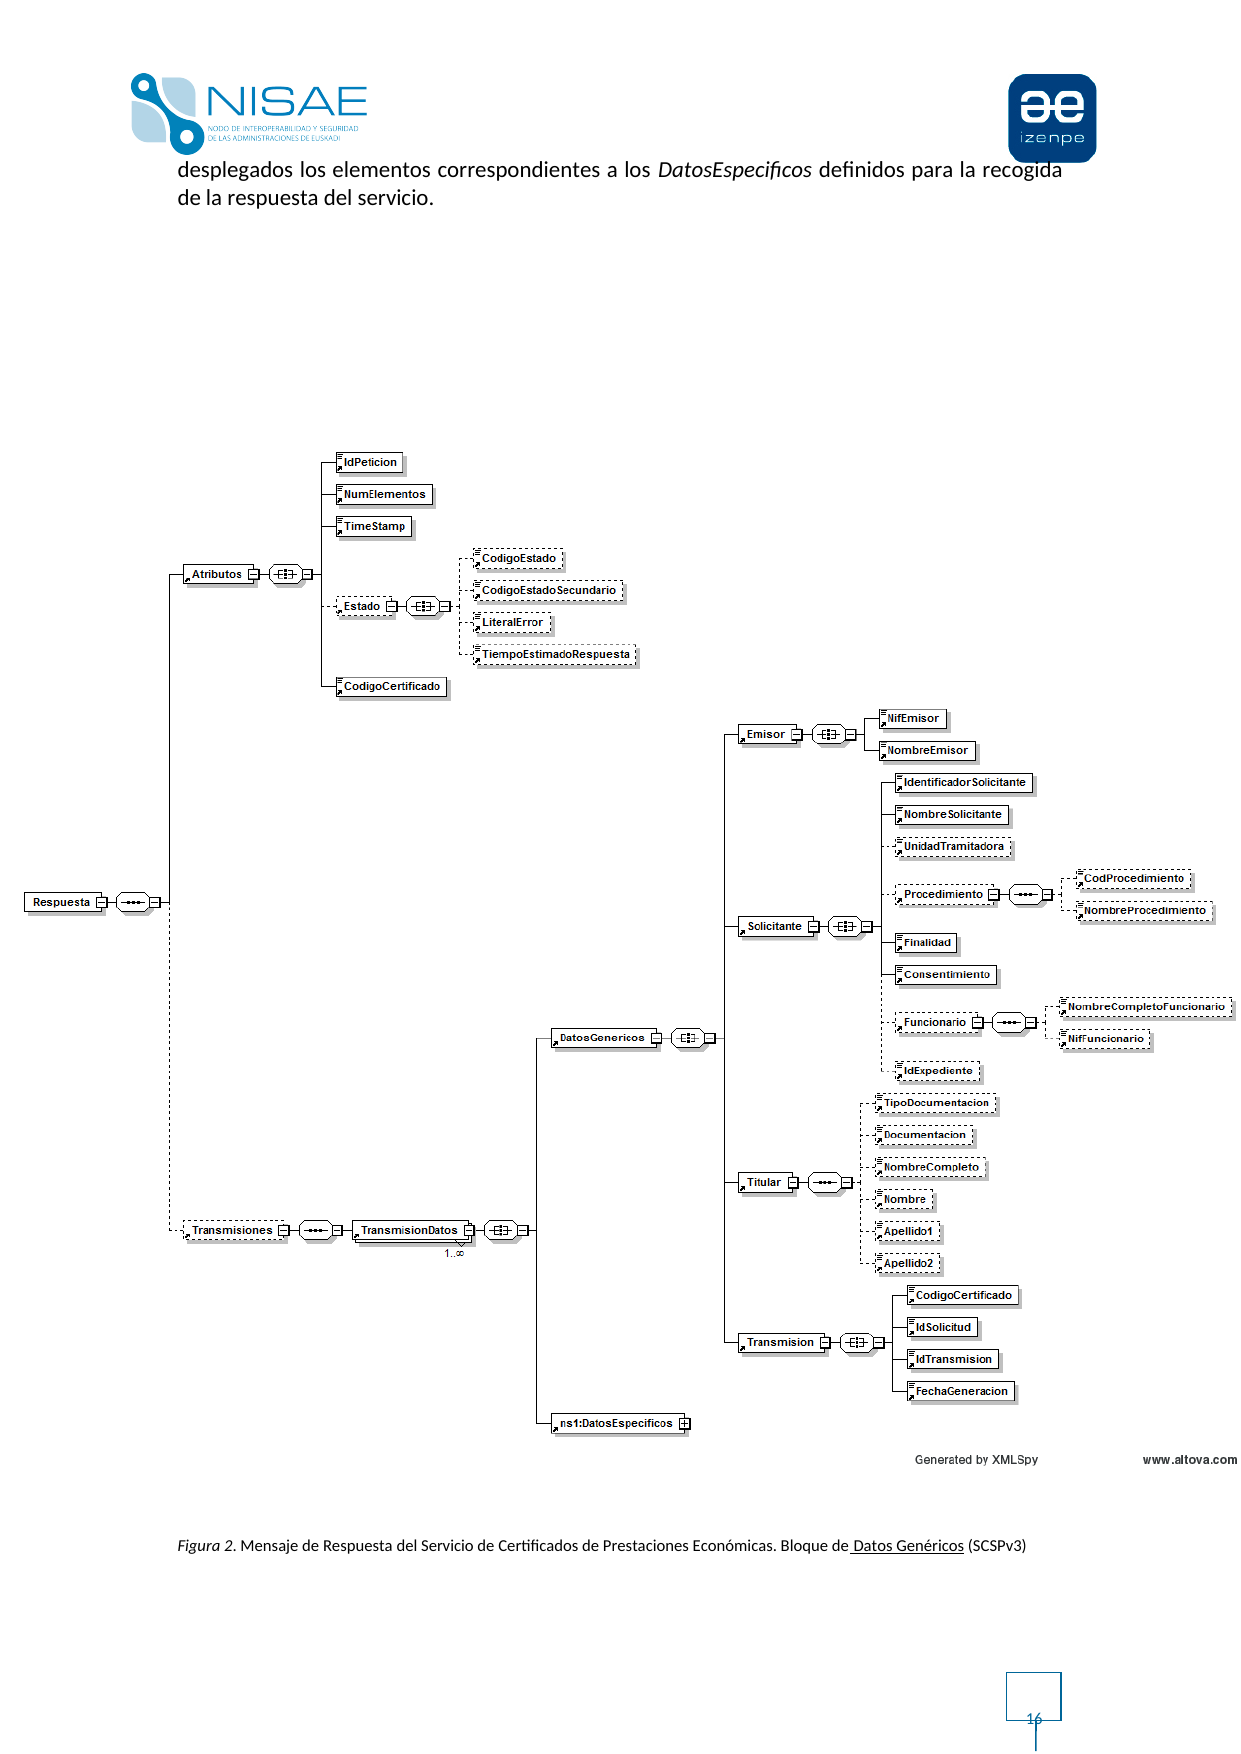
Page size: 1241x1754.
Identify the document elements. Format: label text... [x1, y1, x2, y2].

picture [14, 447, 1241, 1466]
picture [149, 73, 386, 155]
picture [181, 131, 193, 143]
picture [1007, 74, 1097, 163]
text Figura 2. Mensaje de Respuesta del Servicio de Certificados de Prestaciones Económicas. Bloque de Datos Genéricos (SCSPv3) [177, 1535, 1063, 1556]
picture [139, 81, 148, 90]
picture [118, 73, 180, 155]
